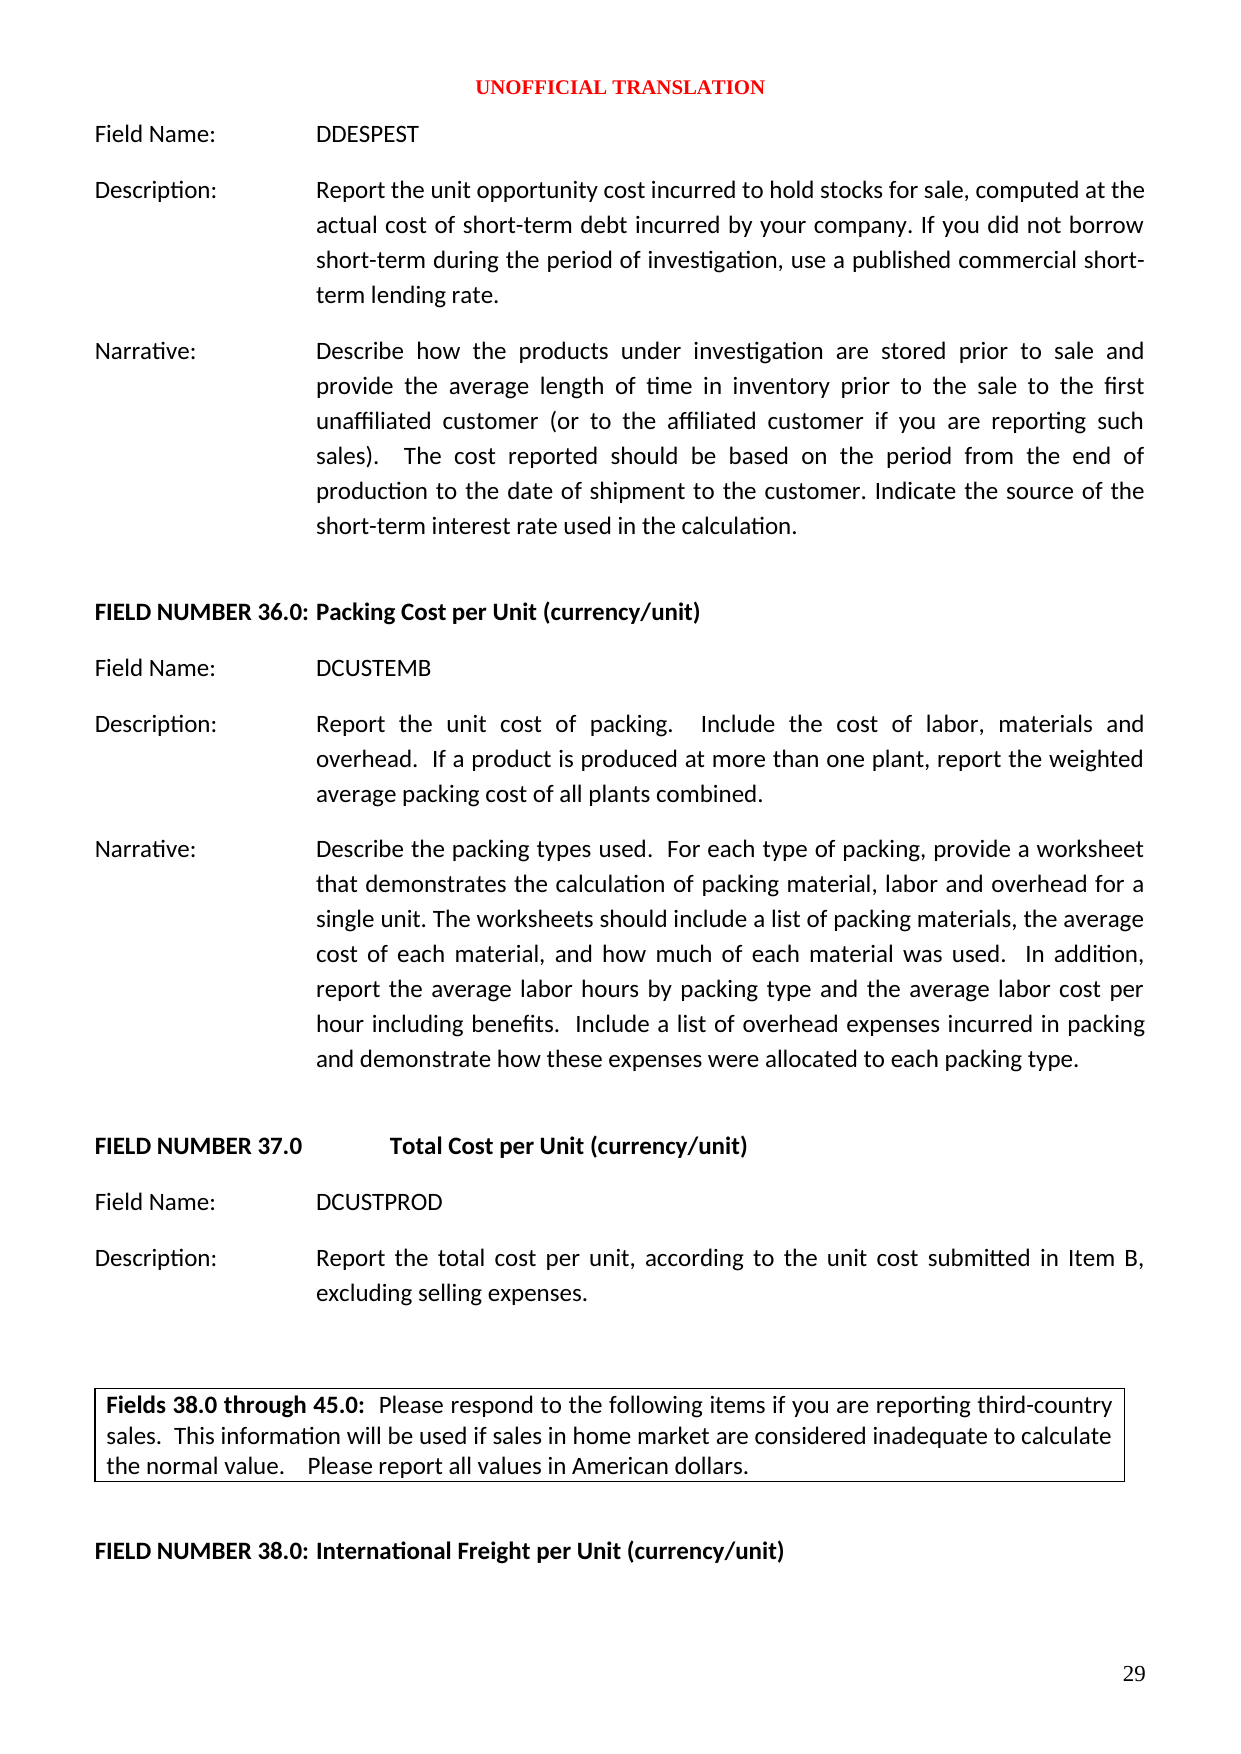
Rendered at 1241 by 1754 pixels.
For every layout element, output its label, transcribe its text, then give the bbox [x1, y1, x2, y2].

text Narrative: Describe how the products under investigation are stored prior to sale and provide the average length of time in inventory prior to the sale to the first unaffiliated customer (or to the affiliated customer if you are reporting such sales). The cost reported should be based on the period from the end of production to the date of shipment to the customer. Indicate the source of the short-term interest rate used in the calculation. [94, 335, 1146, 540]
text Field Name: DCUSTPROD [94, 1186, 1146, 1216]
text FIELD NUMBER 38.0: International Freight per Unit (currency/unit) [94, 1535, 1146, 1566]
text Field Name: DCUSTEMB [94, 652, 1146, 682]
text FIELD NUMBER 37.0 Total Cost per Unit (currency/unit) [94, 1130, 1146, 1161]
text Description: Report the unit cost of packing. Include the cost of labor, materials and overhead. If a product is produced at more than one plant, report the weighted average packing cost of all plants combined. [94, 708, 1146, 808]
text Narrative: Describe the packing types used. For each type of packing, provide a worksheet that demonstrates the calculation of packing material, labor and overhead for a single unit. The worksheets should include a list of packing materials, the average cost of each material, and how much of each material was used. In addition, report the average labor hours by packing type and the average labor cost per hour including benefits. Include a list of overhead expenses incurred in packing and demonstrate how these expenses were allocated to each packing type. [94, 834, 1146, 1074]
text Field Name: DDESPEST [94, 118, 1146, 149]
text FIELD NUMBER 36.0: Packing Cost per Unit (currency/unit) [94, 596, 1146, 627]
table_header Fields 38.0 through 45.0: Please respond to the following items if you are reporting third-country sales. This information will be used if sales in home market are considered inadequate to calculate the normal value. Please report all values in American dollars. [96, 1389, 1124, 1481]
text Description: Report the total cost per unit, according to the unit cost submitted in Item B, excluding selling expenses. [94, 1242, 1146, 1307]
text Description: Report the unit opportunity cost incurred to hold stocks for sale, computed at the actual cost of short-term debt incurred by your company. If you did not borrow short-term during the period of investigation, use a published commercial short-term lending rate. [94, 174, 1146, 309]
